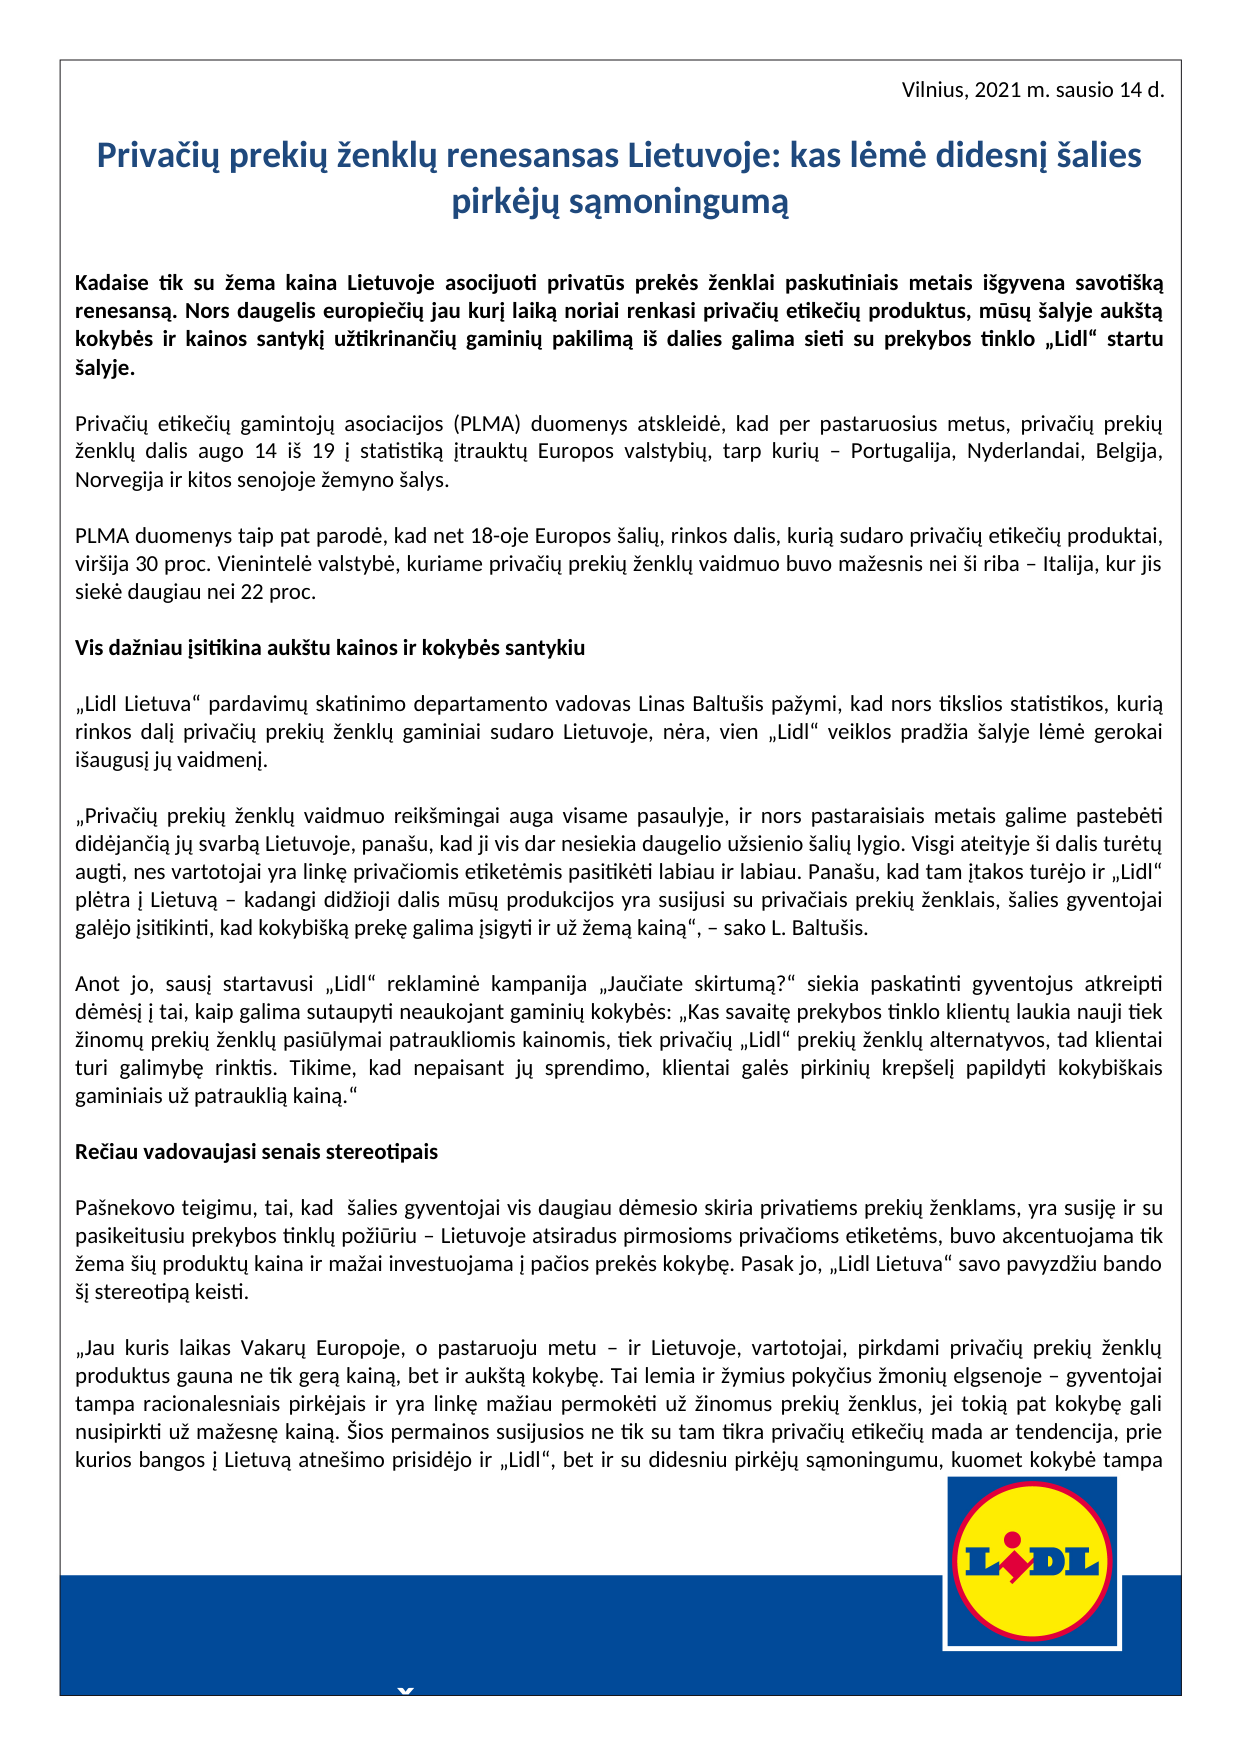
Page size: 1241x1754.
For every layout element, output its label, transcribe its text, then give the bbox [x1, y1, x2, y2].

text Privačių etikečių gamintojų asociacijos (PLMA) duomenys atskleidė, kad per pastaruosius metus, privačių prekių ženklų dalis augo 14 iš 19 į statistiką įtrauktų Europos valstybių, tarp kurių – Portugalija, Nyderlandai, Belgija, Norvegija ir kitos senojoje žemyno šalys. [75, 409, 1165, 493]
text „Lidl Lietuva“ pardavimų skatinimo departamento vadovas Linas Baltušis pažymi, kad nors tikslios statistikos, kurią rinkos dalį privačių prekių ženklų gaminiai sudaro Lietuvoje, nėra, vien „Lidl“ veiklos pradžia šalyje lėmė gerokai išaugusį jų vaidmenį. [75, 689, 1165, 773]
text PLMA duomenys taip pat parodė, kad net 18-oje Europos šalių, rinkos dalis, kurią sudaro privačių etikečių produktai, viršija 30 proc. Vienintelė valstybė, kuriame privačių prekių ženklų vaidmuo buvo mažesnis nei ši riba – Italija, kur jis siekė daugiau nei 22 proc. [75, 521, 1165, 605]
text Anot jo, sausį startavusi „Lidl“ reklaminė kampanija „Jaučiate skirtumą?“ siekia paskatinti gyventojus atkreipti dėmėsį į tai, kaip galima sutaupyti neaukojant gaminių kokybės: „Kas savaitę prekybos tinklo klientų laukia nauji tiek žinomų prekių ženklų pasiūlymai patraukliomis kainomis, tiek privačių „Lidl“ prekių ženklų alternatyvos, tad klientai turi galimybę rinktis. Tikime, kad nepaisant jų sprendimo, klientai galės pirkinių krepšelį papildyti kokybiškais gaminiais už patrauklią kainą.“ [75, 969, 1165, 1109]
text Kadaise tik su žema kaina Lietuvoje asocijuoti privatūs prekės ženklai paskutiniais metais išgyvena savotišką renesansą. Nors daugelis europiečių jau kurį laiką noriai renkasi privačių etikečių produktus, mūsų šalyje aukštą kokybės ir kainos santykį užtikrinančių gaminių pakilimą iš dalies galima sieti su prekybos tinklo „Lidl“ startu šalyje. [75, 268, 1165, 381]
text Privačių prekių ženklų renesansas Lietuvoje: kas lėmė didesnį šalies pirkėjų sąmoningumą [75, 131, 1165, 223]
text Rečiau vadovaujasi senais stereotipais [75, 1137, 1165, 1165]
text Vis dažniau įsitikina aukštu kainos ir kokybės santykiu [75, 633, 1165, 661]
text Vilnius, 2021 m. sausio 14 d. [75, 75, 1165, 103]
picture [0, 0, 1241, 1754]
text „Privačių prekių ženklų vaidmuo reikšmingai auga visame pasaulyje, ir nors pastaraisiais metais galime pastebėti didėjančią jų svarbą Lietuvoje, panašu, kad ji vis dar nesiekia daugelio užsienio šalių lygio. Visgi ateityje ši dalis turėtų augti, nes vartotojai yra linkę privačiomis etiketėmis pasitikėti labiau ir labiau. Panašu, kad tam įtakos turėjo ir „Lidl“ plėtra į Lietuvą – kadangi didžioji dalis mūsų produkcijos yra susijusi su privačiais prekių ženklais, šalies gyventojai galėjo įsitikinti, kad kokybišką prekę galima įsigyti ir už žemą kainą“, – sako L. Baltušis. [75, 801, 1165, 941]
text Pašnekovo teigimu, tai, kad šalies gyventojai vis daugiau dėmesio skiria privatiems prekių ženklams, yra susiję ir su pasikeitusiu prekybos tinklų požiūriu – Lietuvoje atsiradus pirmosioms privačioms etiketėms, buvo akcentuojama tik žema šių produktų kaina ir mažai investuojama į pačios prekės kokybę. Pasak jo, „Lidl Lietuva“ savo pavyzdžiu bando šį stereotipą keisti. [75, 1193, 1165, 1305]
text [75, 1333, 1165, 1473]
